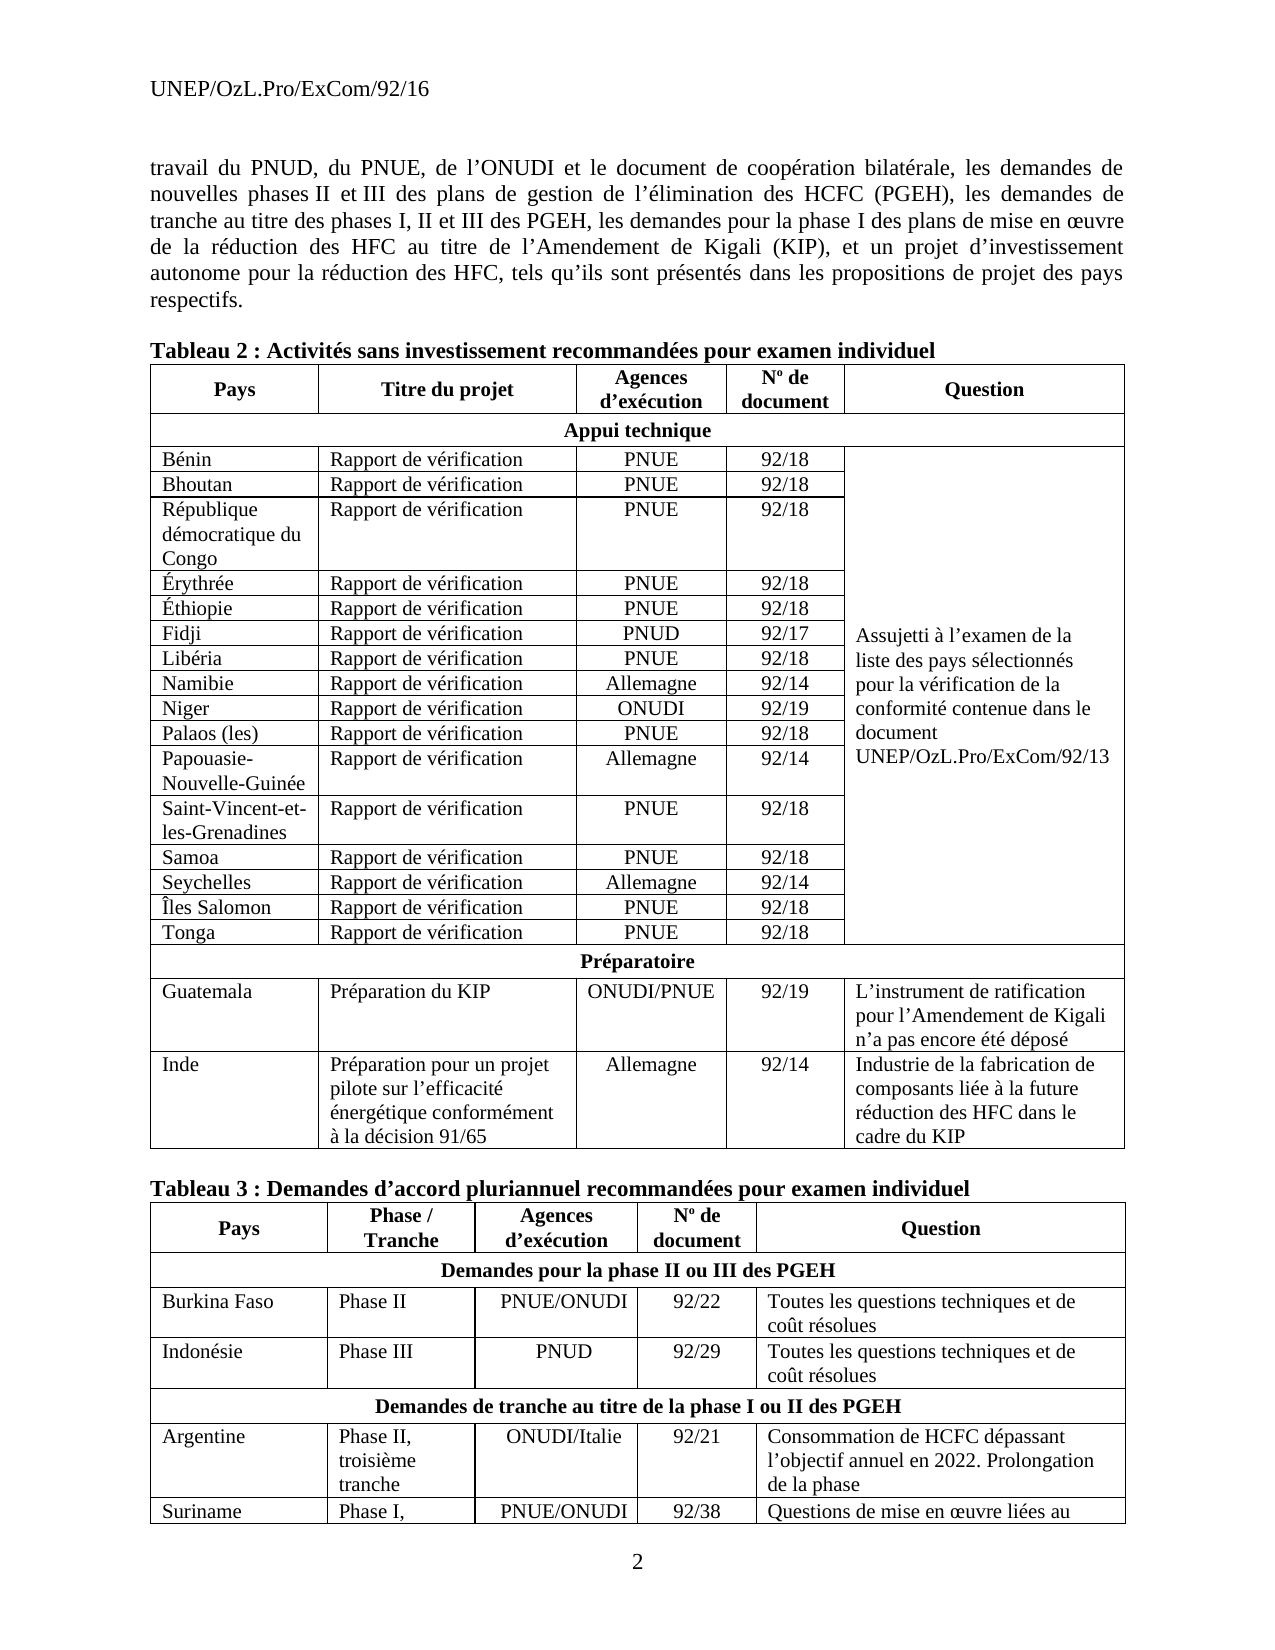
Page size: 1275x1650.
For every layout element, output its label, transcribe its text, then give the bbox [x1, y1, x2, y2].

table_cell Indonésie [151, 1338, 327, 1388]
table_cell Demandes de tranche au titre de la phase I ou II des PGEH [151, 1389, 1125, 1422]
table_cell Rapport de vérification [319, 498, 576, 569]
table_cell 92/18 [727, 498, 844, 569]
table_cell Fidji [151, 621, 318, 645]
table_cell Rapport de vérification [319, 870, 576, 894]
table_cell 92/18 [727, 472, 844, 496]
table_cell Phase III [328, 1338, 474, 1388]
table_cell 92/18 [727, 895, 844, 919]
table_cell Allemagne [577, 1052, 726, 1148]
table_cell Rapport de vérification [319, 472, 576, 496]
table_header No de document [727, 365, 844, 413]
table_cell 92/19 [727, 696, 844, 720]
table_header Agences d’exécution [476, 1203, 637, 1252]
table_cell ONUDI/PNUE [577, 979, 726, 1051]
table_cell PNUE [577, 796, 726, 844]
table_cell Allemagne [577, 870, 726, 894]
table_cell 92/14 [727, 1052, 844, 1148]
table_cell Rapport de vérification [319, 646, 576, 670]
table_cell Appui technique [151, 414, 1124, 446]
table_header Phase / Tranche [328, 1203, 474, 1252]
table_cell 92/17 [727, 621, 844, 645]
table_cell PNUE [577, 721, 726, 745]
table_cell Rapport de vérification [319, 571, 576, 595]
table_cell PNUE [577, 845, 726, 869]
table_header Question [757, 1203, 1125, 1252]
table_header Pays [151, 365, 318, 413]
table_cell Seychelles [151, 870, 318, 894]
table_cell Assujetti à l’examen de la liste des pays sélectionnés pour la vérification de la conformité contenue dans le document UNEP/OzL.Pro/ExCom/92/13 [845, 447, 1124, 944]
table_cell 92/29 [638, 1338, 756, 1388]
table_cell Palaos (les) [151, 721, 318, 745]
table_cell PNUE [577, 920, 726, 944]
table_cell PNUE [577, 472, 726, 496]
text Tableau 2 : Activités sans investissement recommandées pour examen individuel [150, 337, 1125, 363]
table_cell Rapport de vérification [319, 895, 576, 919]
table_cell Guatemala [151, 979, 318, 1051]
table_cell Papouasie-Nouvelle-Guinée [151, 746, 318, 794]
table_cell Rapport de vérification [319, 796, 576, 844]
table_cell Libéria [151, 646, 318, 670]
table_cell Préparatoire [151, 945, 1124, 977]
table_header No de document [638, 1203, 756, 1252]
table_cell Saint-Vincent-et-les-Grenadines [151, 796, 318, 844]
table_cell Demandes pour la phase II ou III des PGEH [151, 1253, 1125, 1287]
table_header Titre du projet [319, 365, 576, 413]
table_cell Phase II, troisième tranche [328, 1424, 474, 1497]
table_cell PNUD [476, 1338, 637, 1388]
table_cell Namibie [151, 671, 318, 695]
table_cell Tonga [151, 920, 318, 944]
table_cell Îles Salomon [151, 895, 318, 919]
table_cell Rapport de vérification [319, 696, 576, 720]
table_cell Rapport de vérification [319, 920, 576, 944]
table_cell PNUE [577, 498, 726, 569]
table_cell Allemagne [577, 671, 726, 695]
table_cell 92/14 [727, 746, 844, 794]
table_cell PNUE [577, 447, 726, 471]
table_cell Burkina Faso [151, 1288, 327, 1337]
table_cell PNUE [577, 895, 726, 919]
table_cell Niger [151, 696, 318, 720]
table_cell Bénin [151, 447, 318, 471]
table_header Agences d’exécution [577, 365, 726, 413]
table_cell PNUE/ONUDI [476, 1498, 637, 1523]
table_cell 92/19 [727, 979, 844, 1051]
table_cell 92/14 [727, 671, 844, 695]
table_cell Industrie de la fabrication de composants liée à la future réduction des HFC dans le cadre du KIP [845, 1052, 1124, 1148]
table_cell L’instrument de ratification pour l’Amendement de Kigali n’a pas encore été déposé [845, 979, 1124, 1051]
table_cell République démocratique du Congo [151, 498, 318, 569]
table_cell PNUE [577, 596, 726, 620]
table_cell Préparation du KIP [319, 979, 576, 1051]
text Tableau 3 : Demandes d’accord pluriannuel recommandées pour examen individuel [150, 1175, 1125, 1202]
table_cell Rapport de vérification [319, 746, 576, 794]
table_cell Rapport de vérification [319, 447, 576, 471]
table_cell PNUE [577, 571, 726, 595]
table_cell 92/14 [727, 870, 844, 894]
table_cell 92/38 [638, 1498, 756, 1523]
table_cell Toutes les questions techniques et de coût résolues [757, 1288, 1125, 1337]
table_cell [757, 1498, 1125, 1523]
table_cell 92/21 [638, 1424, 756, 1497]
table_cell Suriname [151, 1498, 327, 1523]
table_cell PNUE/ONUDI [476, 1288, 637, 1337]
table_cell Rapport de vérification [319, 621, 576, 645]
table_cell PNUE [577, 646, 726, 670]
table_cell ONUDI [577, 696, 726, 720]
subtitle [150, 154, 1125, 312]
table_cell 92/18 [727, 845, 844, 869]
table_cell 92/22 [638, 1288, 756, 1337]
table_cell 92/18 [727, 920, 844, 944]
table_header Question [845, 365, 1124, 413]
table_cell 92/18 [727, 447, 844, 471]
table_cell Phase II [328, 1288, 474, 1337]
table_cell Consommation de HCFC dépassant l’objectif annuel en 2022. Prolongation de la phase [757, 1424, 1125, 1497]
table_cell Rapport de vérification [319, 721, 576, 745]
table_cell Phase I, quatrième tranche [328, 1498, 474, 1523]
table_cell Rapport de vérification [319, 671, 576, 695]
table_cell PNUD [577, 621, 726, 645]
table_cell 92/18 [727, 721, 844, 745]
table_cell Érythrée [151, 571, 318, 595]
table_cell Argentine [151, 1424, 327, 1497]
table_cell ONUDI/Italie [476, 1424, 637, 1497]
table_cell Toutes les questions techniques et de coût résolues [757, 1338, 1125, 1388]
table_cell Inde [151, 1052, 318, 1148]
table_cell Rapport de vérification [319, 845, 576, 869]
table_cell Samoa [151, 845, 318, 869]
table_cell Allemagne [577, 746, 726, 794]
table_header Pays [151, 1203, 327, 1252]
table_cell Éthiopie [151, 596, 318, 620]
table_cell 92/18 [727, 571, 844, 595]
table_cell Bhoutan [151, 472, 318, 496]
table_cell Préparation pour un projet pilote sur l’efficacité énergétique conformément à la décision 91/65 [319, 1052, 576, 1148]
table_cell 92/18 [727, 796, 844, 844]
table_cell 92/18 [727, 596, 844, 620]
table_cell Rapport de vérification [319, 596, 576, 620]
table_cell 92/18 [727, 646, 844, 670]
